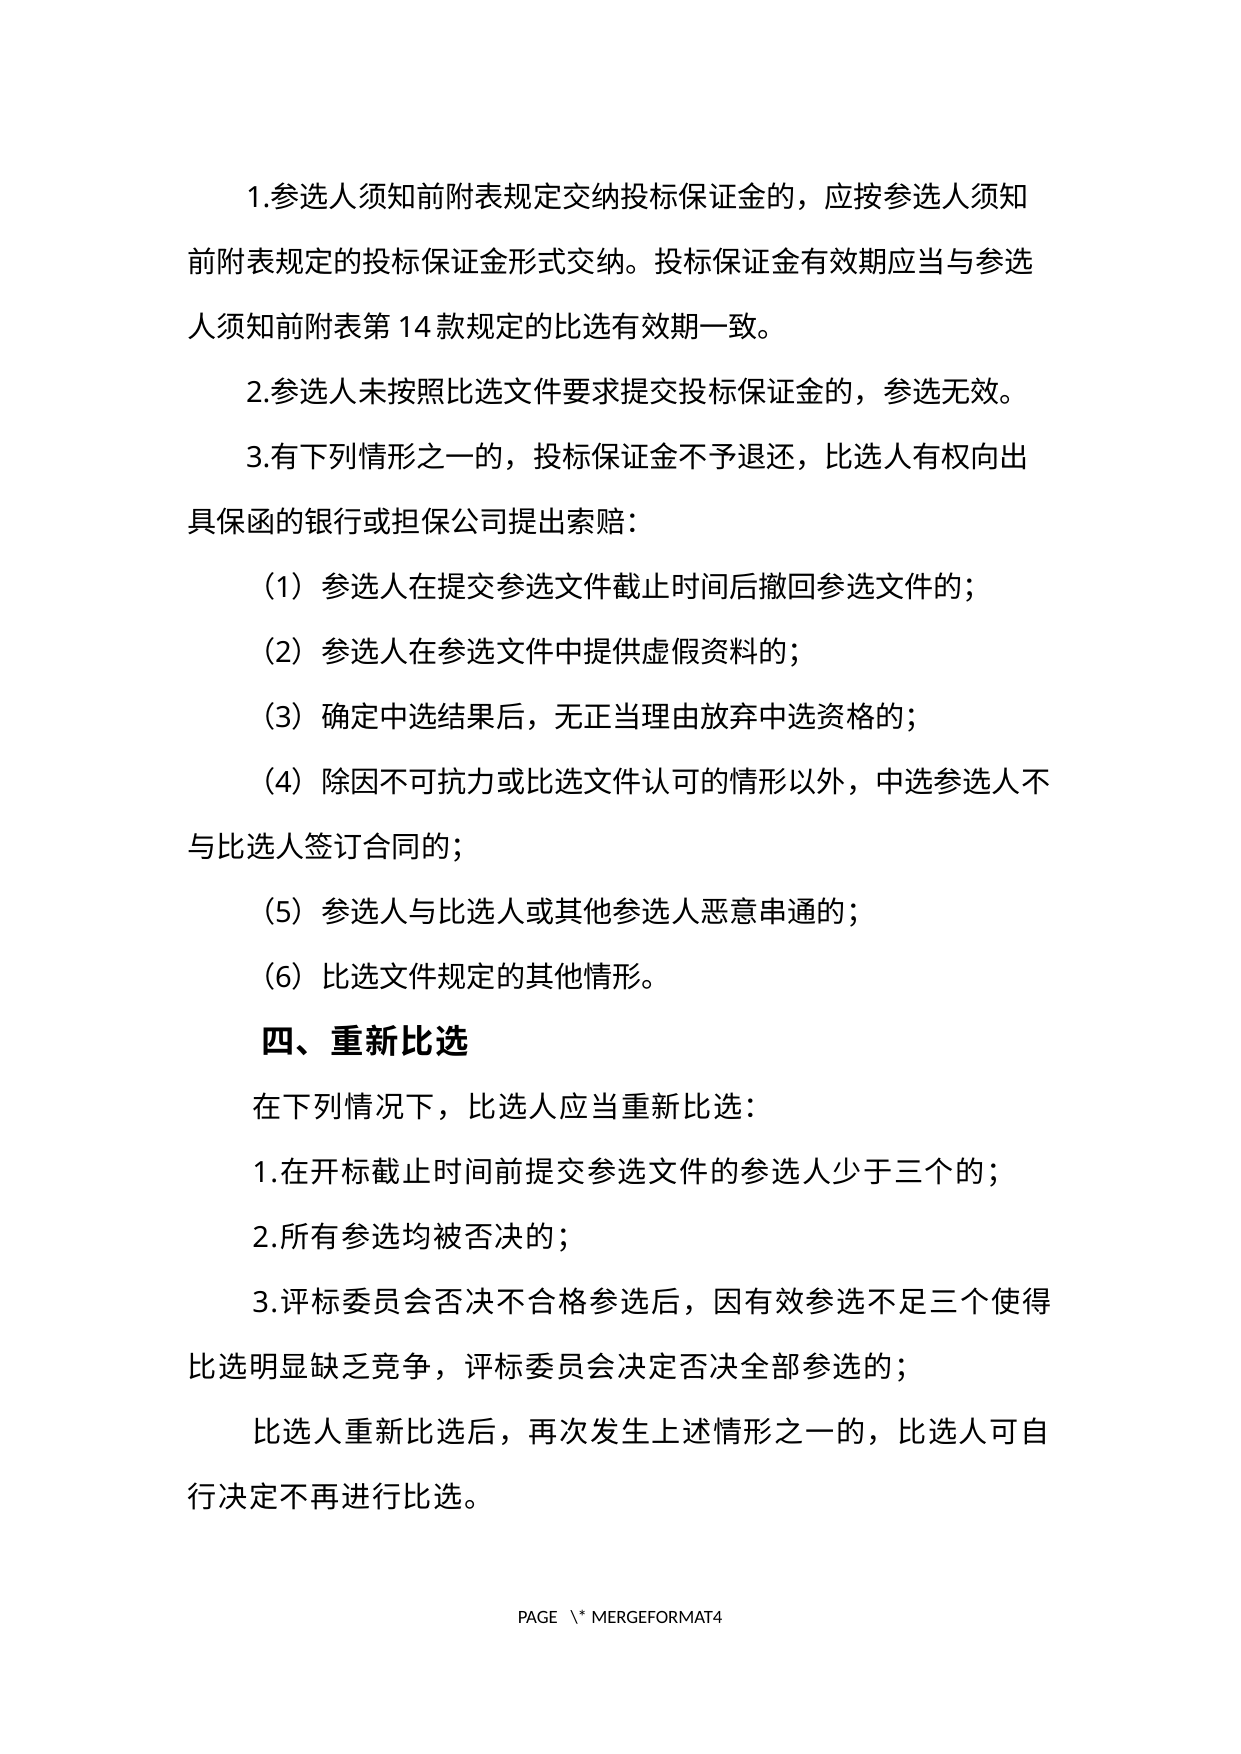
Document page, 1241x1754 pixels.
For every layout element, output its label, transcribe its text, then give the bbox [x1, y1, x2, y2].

text （2）参选人在参选文件中提供虚假资料的； [187, 617, 1053, 682]
text 1.参选人须知前附表规定交纳投标保证金的，应按参选人须知前附表规定的投标保证金形式交纳。投标保证金有效期应当与参选人须知前附表第14款规定的比选有效期一致。 [187, 162, 1053, 357]
text 3.评标委员会否决不合格参选后，因有效参选不足三个使得比选明显缺乏竞争，评标委员会决定否决全部参选的； [187, 1267, 1053, 1397]
text （3）确定中选结果后，无正当理由放弃中选资格的； [187, 682, 1053, 747]
text 3.有下列情形之一的，投标保证金不予退还，比选人有权向出具保函的银行或担保公司提出索赔： [187, 422, 1053, 552]
text （4）除因不可抗力或比选文件认可的情形以外，中选参选人不与比选人签订合同的； [187, 747, 1053, 877]
text 2.所有参选均被否决的； [187, 1202, 1053, 1267]
text （1）参选人在提交参选文件截止时间后撤回参选文件的； [187, 552, 1053, 617]
text （6）比选文件规定的其他情形。 [187, 942, 1053, 1007]
text 1.在开标截止时间前提交参选文件的参选人少于三个的； [187, 1137, 1053, 1202]
text 比选人重新比选后，再次发生上述情形之一的，比选人可自行决定不再进行比选。 [187, 1397, 1053, 1527]
text （5）参选人与比选人或其他参选人恶意串通的； [187, 877, 1053, 942]
text 在下列情况下，比选人应当重新比选： [187, 1072, 1053, 1137]
text 四、重新比选 [187, 1007, 1053, 1072]
text 2.参选人未按照比选文件要求提交投标保证金的，参选无效。 [187, 357, 1053, 422]
